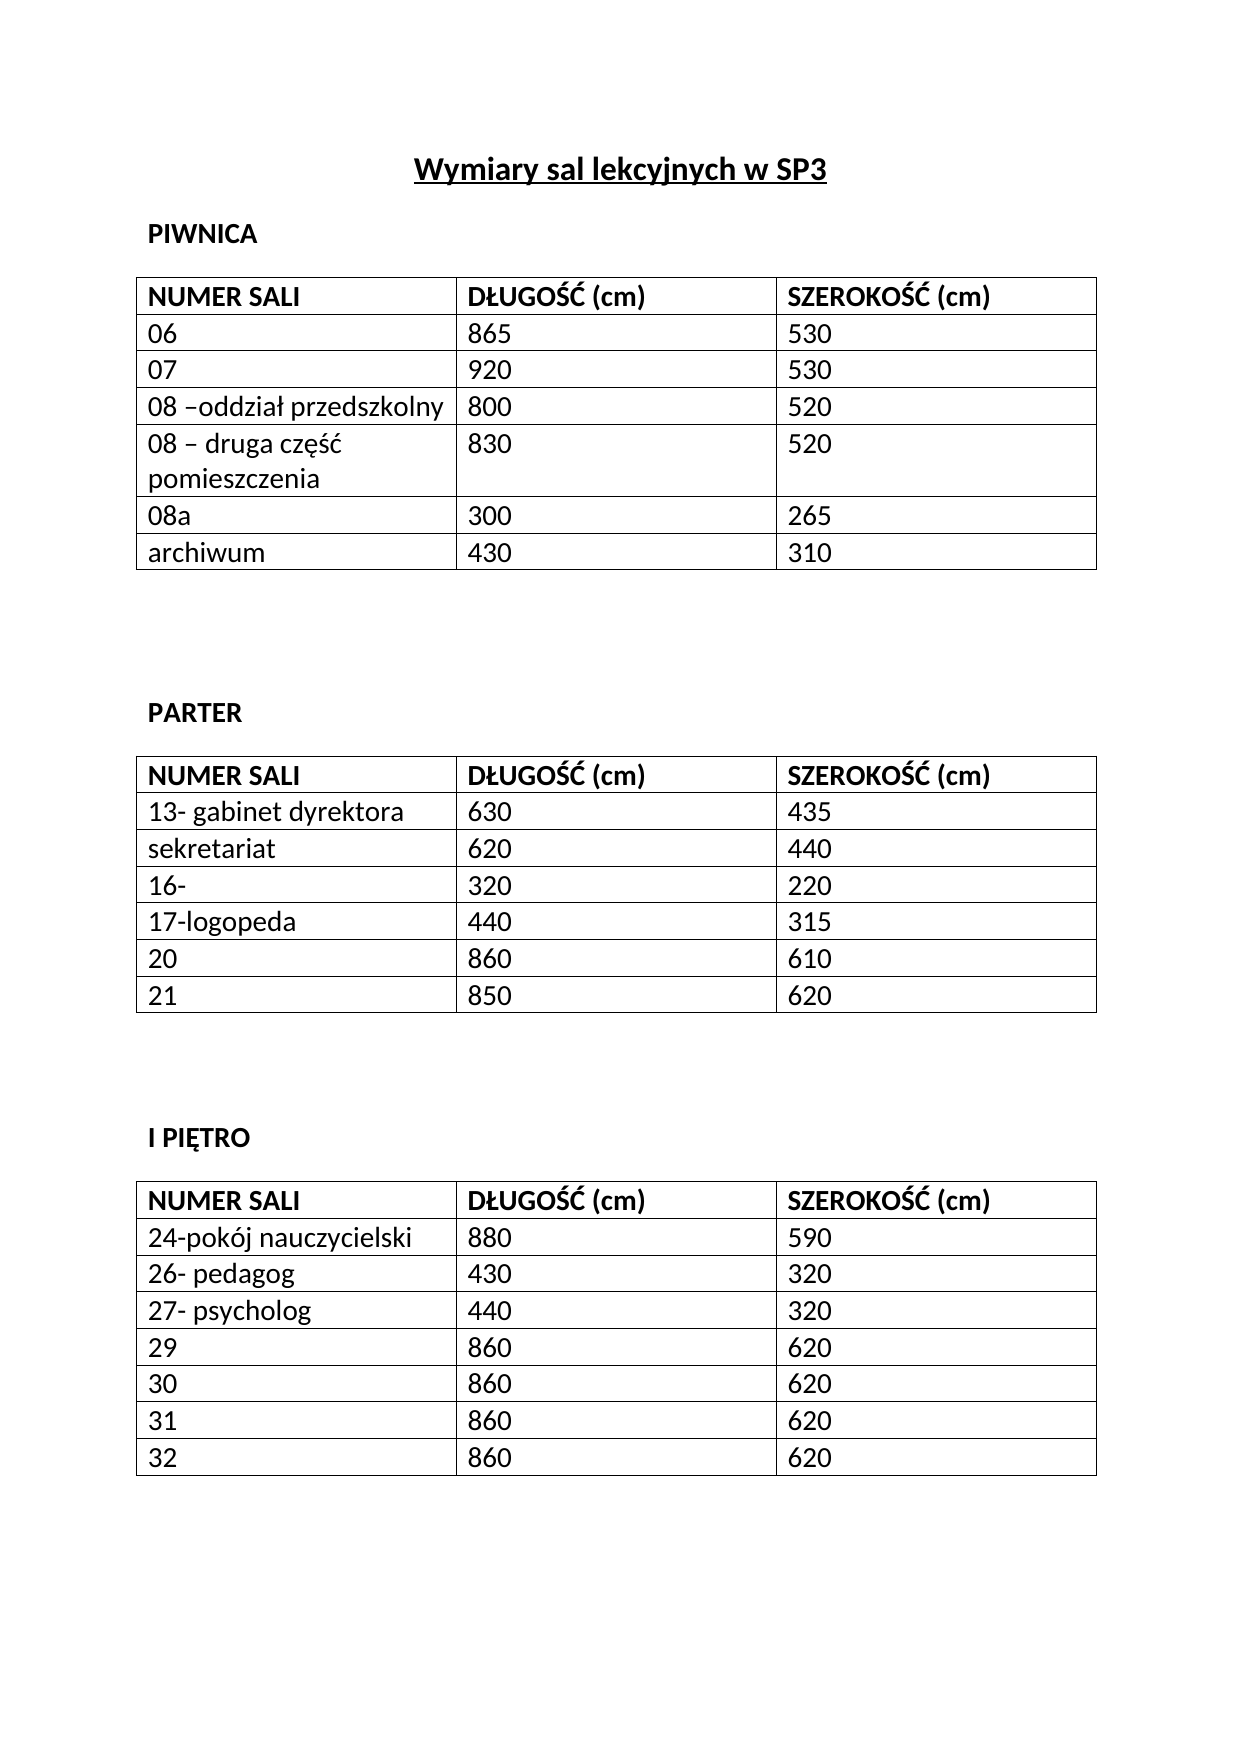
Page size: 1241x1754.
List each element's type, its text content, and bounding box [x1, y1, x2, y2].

table_header NUMER SALI [137, 757, 456, 792]
table_cell 300 [457, 497, 776, 533]
table_cell 430 [457, 1256, 776, 1291]
table_cell 17-logopeda [137, 903, 456, 939]
table_cell 880 [457, 1219, 776, 1254]
table_cell 32 [137, 1439, 456, 1474]
table_cell 26- pedagog [137, 1256, 456, 1291]
table_cell 310 [777, 534, 1096, 569]
table_cell 16- [137, 867, 456, 902]
table_cell 320 [777, 1256, 1096, 1291]
table_cell 620 [777, 1329, 1096, 1364]
table_cell 440 [457, 1292, 776, 1328]
table_cell 27- psycholog [137, 1292, 456, 1328]
table_cell 13- gabinet dyrektora [137, 793, 456, 829]
table_cell 20 [137, 940, 456, 976]
table_cell 29 [137, 1329, 456, 1364]
table_cell 320 [777, 1292, 1096, 1328]
table_cell 920 [457, 351, 776, 387]
table_cell 06 [137, 315, 456, 350]
table_header SZEROKOŚĆ (cm) [777, 757, 1096, 792]
table_cell 610 [777, 940, 1096, 976]
table_cell 315 [777, 903, 1096, 939]
table_cell 24-pokój nauczycielski [137, 1219, 456, 1254]
table_cell 620 [777, 1366, 1096, 1401]
table_cell 620 [457, 830, 776, 866]
table_header NUMER SALI [137, 278, 456, 314]
table_cell 30 [137, 1366, 456, 1401]
table_cell 860 [457, 940, 776, 976]
table_cell 08 –oddział przedszkolny [137, 388, 456, 424]
text PARTER [148, 694, 1093, 729]
table_cell 21 [137, 977, 456, 1012]
table_cell 620 [777, 1439, 1096, 1474]
table_cell archiwum [137, 534, 456, 569]
table_cell 08a [137, 497, 456, 533]
table_cell 440 [457, 903, 776, 939]
text PIWNICA [148, 215, 1093, 251]
table_cell 320 [457, 867, 776, 902]
table_cell 520 [777, 425, 1096, 496]
table_cell 07 [137, 351, 456, 387]
table_cell 865 [457, 315, 776, 350]
table_cell 520 [777, 388, 1096, 424]
table_cell 220 [777, 867, 1096, 902]
table_cell 530 [777, 351, 1096, 387]
table_cell 860 [457, 1402, 776, 1438]
table_cell 860 [457, 1439, 776, 1474]
table_header SZEROKOŚĆ (cm) [777, 278, 1096, 314]
text I PIĘTRO [148, 1119, 1093, 1155]
table_header DŁUGOŚĆ (cm) [457, 1182, 776, 1218]
table_cell 430 [457, 534, 776, 569]
table_header DŁUGOŚĆ (cm) [457, 278, 776, 314]
table_cell 530 [777, 315, 1096, 350]
table_header SZEROKOŚĆ (cm) [777, 1182, 1096, 1218]
table_cell 830 [457, 425, 776, 496]
table_cell 440 [777, 830, 1096, 866]
table_cell 630 [457, 793, 776, 829]
table_cell 860 [457, 1329, 776, 1364]
table_header DŁUGOŚĆ (cm) [457, 757, 776, 792]
table_cell 860 [457, 1366, 776, 1401]
table_cell 620 [777, 977, 1096, 1012]
table_cell 08 – druga część pomieszczenia [137, 425, 456, 496]
table_cell 435 [777, 793, 1096, 829]
table_cell 620 [777, 1402, 1096, 1438]
table_cell 800 [457, 388, 776, 424]
text Wymiary sal lekcyjnych w SP3 [148, 148, 1093, 188]
table_cell 31 [137, 1402, 456, 1438]
table_header NUMER SALI [137, 1182, 456, 1218]
table_cell sekretariat [137, 830, 456, 866]
table_cell 265 [777, 497, 1096, 533]
table_cell 850 [457, 977, 776, 1012]
table_cell 590 [777, 1219, 1096, 1254]
